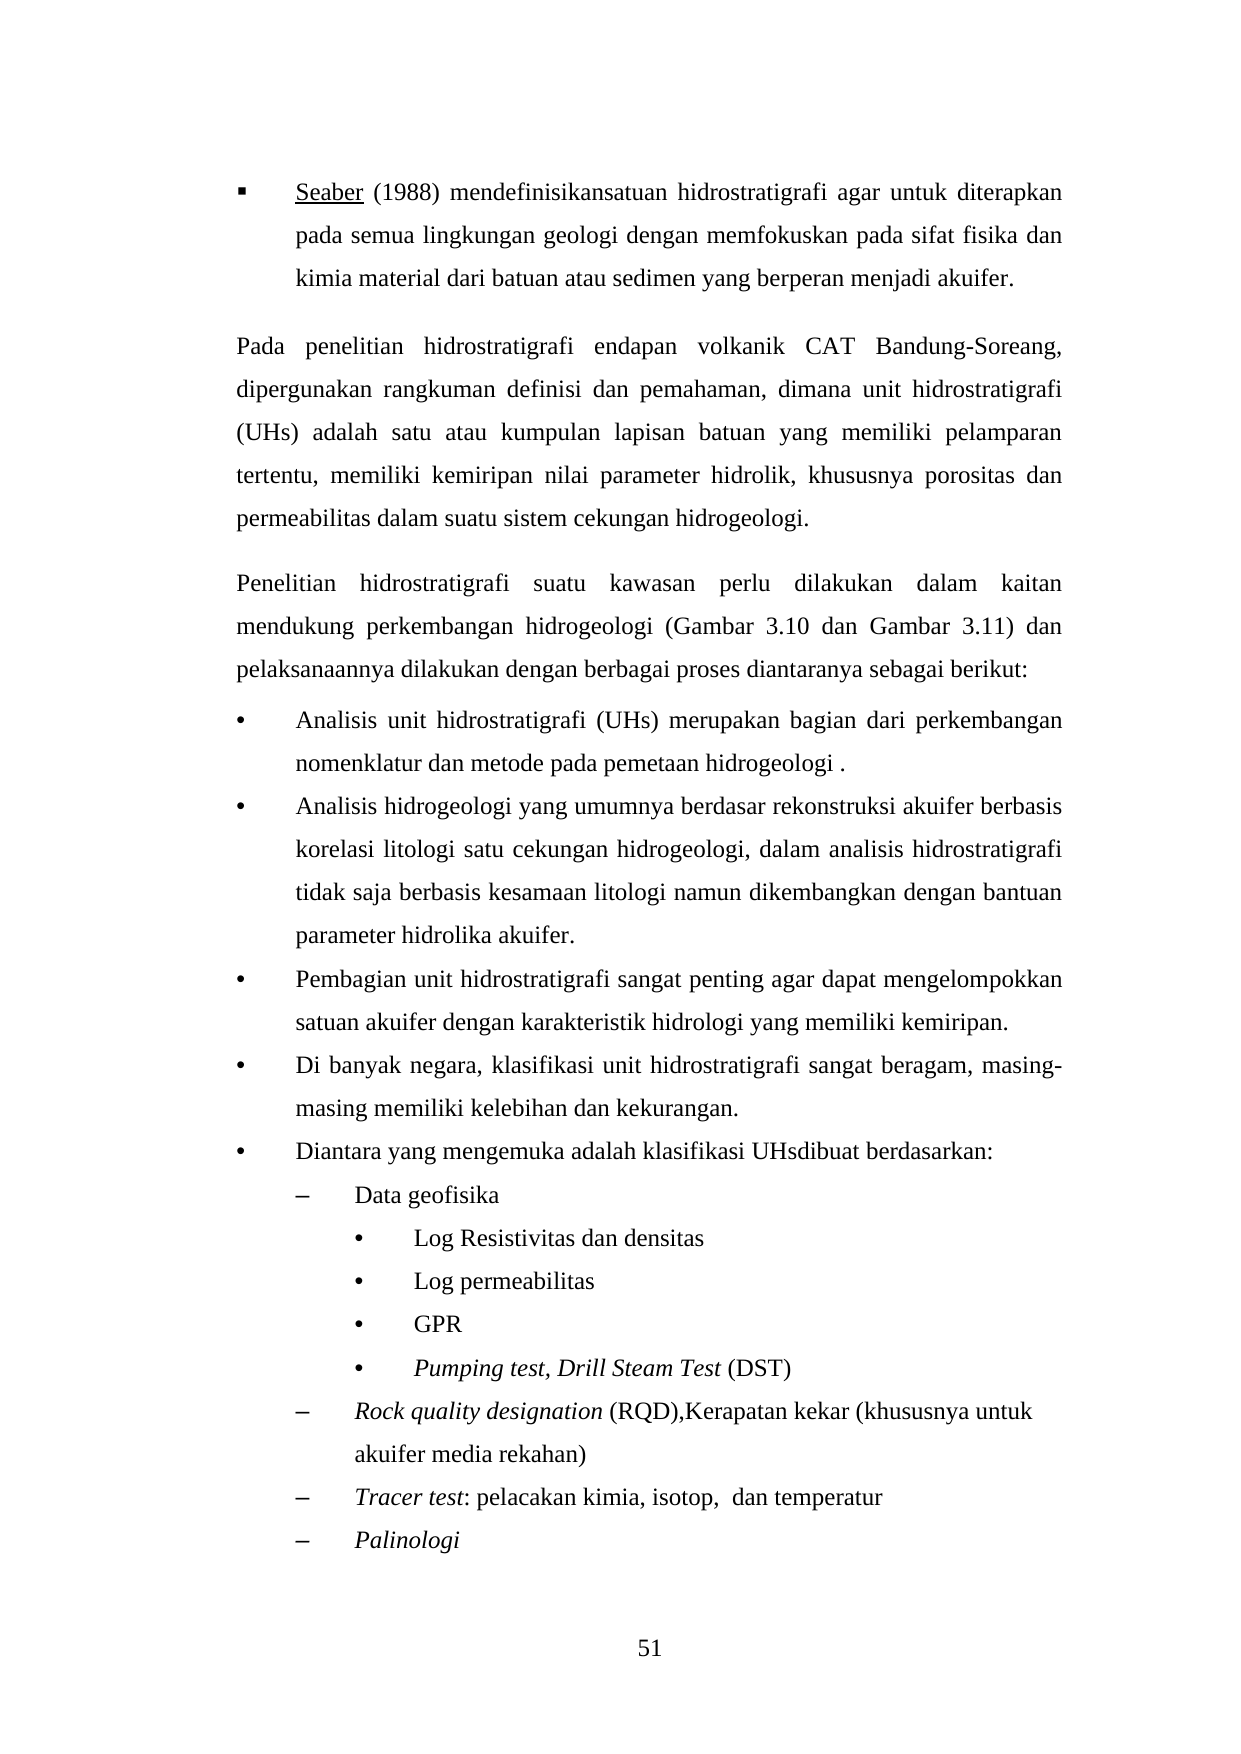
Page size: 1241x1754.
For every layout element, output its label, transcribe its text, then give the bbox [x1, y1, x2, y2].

list Seaber (1988) mendefinisikansatuan hidrostratigrafi agar untuk diterapkan pada semua lingkungan geologi dengan memfokuskan pada sifat fisika dan kimia material dari batuan atau sedimen yang berperan menjadi akuifer. [236, 177, 1063, 292]
list Palinologi [295, 1525, 1063, 1554]
list Di banyak negara, klasifikasi unit hidrostratigrafi sangat beragam, masing-masing memiliki kelebihan dan kekurangan. [236, 1050, 1063, 1122]
list Pumping test, Drill Steam Test (DST) [354, 1352, 1063, 1381]
list Log permeabilitas [354, 1266, 1063, 1295]
list Analisis unit hidrostratigrafi (UHs) merupakan bagian dari perkembangan nomenklatur dan metode pada pemetaan hidrogeologi . [236, 705, 1063, 777]
list Diantara yang mengemuka adalah klasifikasi UHsdibuat berdasarkan: [236, 1136, 1063, 1165]
list Pembagian unit hidrostratigrafi sangat penting agar dapat mengelompokkan satuan akuifer dengan karakteristik hidrologi yang memiliki kemiripan. [236, 964, 1063, 1036]
list Pada penelitian hidrostratigrafi endapan volkanik CAT Bandung-Soreang, dipergunakan rangkuman definisi dan pemahaman, dimana unit hidrostratigrafi (UHs) adalah satu atau kumpulan lapisan batuan yang memiliki pelamparan tertentu, memiliki kemiripan nilai parameter hidrolik, khususnya porositas dan permeabilitas dalam suatu sistem cekungan hidrogeologi. [236, 331, 1063, 532]
list GPR [354, 1309, 1063, 1338]
list Penelitian hidrostratigrafi suatu kawasan perlu dilakukan dalam kaitan mendukung perkembangan hidrogeologi (Gambar 3.10 dan Gambar 3.11) dan pelaksanaannya dilakukan dengan berbagai proses diantaranya sebagai berikut: [236, 568, 1063, 683]
list Data geofisika [295, 1179, 1063, 1208]
list Analisis hidrogeologi yang umumnya berdasar rekonstruksi akuifer berbasis korelasi litologi satu cekungan hidrogeologi, dalam analisis hidrostratigrafi tidak saja berbasis kesamaan litologi namun dikembangkan dengan bantuan parameter hidrolika akuifer. [236, 791, 1063, 949]
list Tracer test: pelacakan kimia, isotop, dan temperatur [295, 1482, 1063, 1511]
list Log Resistivitas dan densitas [354, 1223, 1063, 1252]
list Rock quality designation (RQD),Kerapatan kekar (khususnya untuk akuifer media rekahan) [295, 1396, 1063, 1468]
